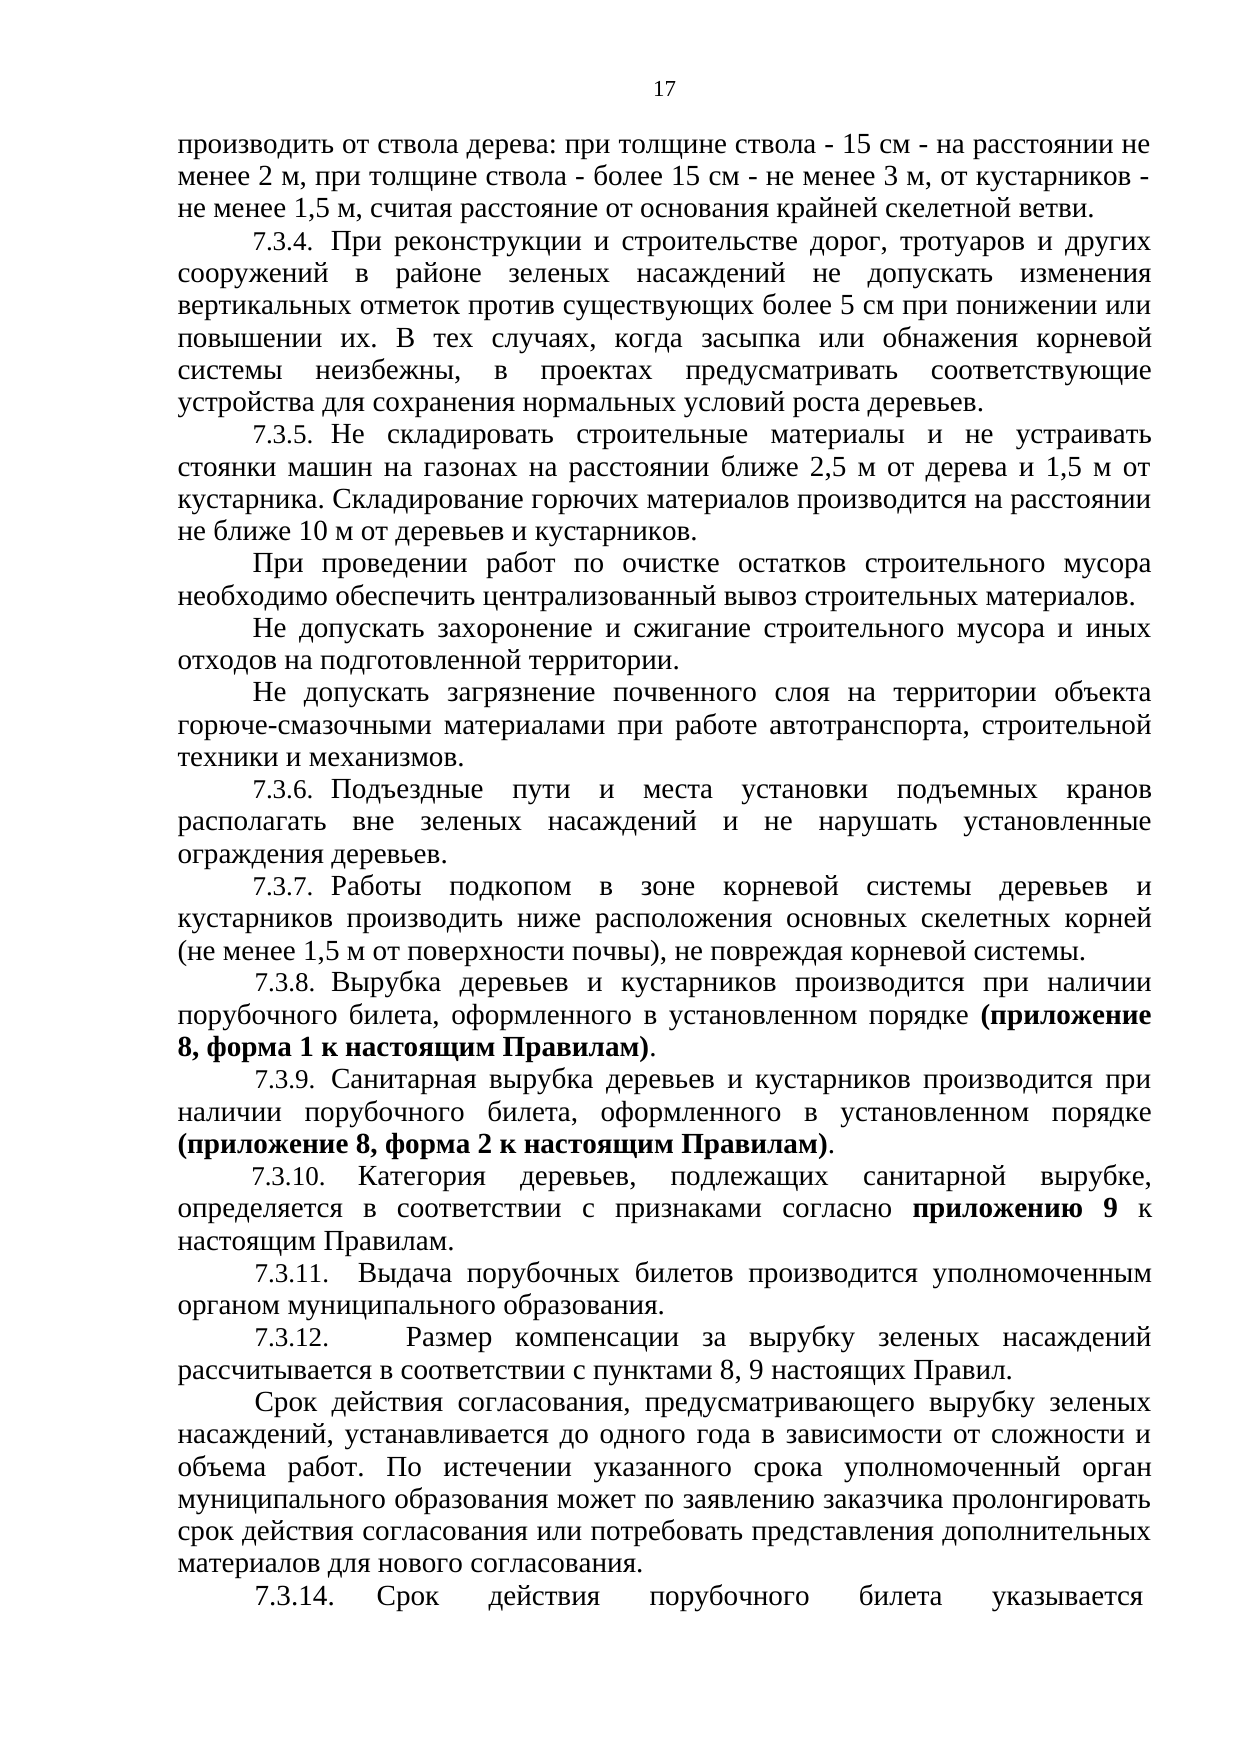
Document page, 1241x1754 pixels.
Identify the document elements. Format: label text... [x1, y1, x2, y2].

list Выдача порубочных билетов производится уполномоченным органом муниципального образования. [177, 1256, 1152, 1321]
text Срок действия согласования, предусматривающего вырубку зеленых насаждений, устанавливается до одного года в зависимости от сложности и объема работ. По истечении указанного срока уполномоченный орган муниципального образования может по заявлению заказчика пролонгировать срок действия согласования или потребовать представления дополнительных материалов для нового согласования. [177, 1385, 1152, 1579]
text 7.3.14. Срок действия порубочного билета указывается [254, 1579, 1234, 1612]
text При проведении работ по очистке остатков строительного мусора необходимо обеспечить централизованный вывоз строительных материалов. [177, 547, 1152, 611]
text Не допускать захоронение и сжигание строительного мусора и иных отходов на подготовленной территории. [177, 611, 1152, 676]
list Категория деревьев, подлежащих санитарной вырубке, определяется в соответствии с признаками согласно приложению 9 к настоящим Правилам. [177, 1160, 1152, 1256]
list Не складировать строительные материалы и не устраивать стоянки машин на газонах на расстоянии ближе 2,5 м от дерева и 1,5 м от кустарника. Складирование горючих материалов производится на расстоянии не ближе 10 м от деревьев и кустарников. [177, 418, 1152, 547]
list Работы подкопом в зоне корневой системы деревьев и кустарников производить ниже расположения основных скелетных корней (не менее 1,5 м от поверхности почвы), не повреждая корневой системы. [177, 869, 1152, 966]
text производить от ствола дерева: при толщине ствола - 15 см - на расстоянии не менее 2 м, при толщине ствола - более 15 см - не менее 3 м, от кустарников - не менее 1,5 м, считая расстояние от основания крайней скелетной ветви. [177, 127, 1152, 224]
text Не допускать загрязнение почвенного слоя на территории объекта горюче-смазочными материалами при работе автотранспорта, строительной техники и механизмов. [177, 676, 1152, 773]
list Санитарная вырубка деревьев и кустарников производится при наличии порубочного билета, оформленного в установленном порядке (приложение 8, форма 2 к настоящим Правилам). [177, 1063, 1152, 1160]
list Подъездные пути и места установки подъемных кранов располагать вне зеленых насаждений и не нарушать установленные ограждения деревьев. [177, 773, 1152, 869]
list Размер компенсации за вырубку зеленых насаждений рассчитывается в соответствии с пунктами 8, 9 настоящих Правил. [177, 1321, 1152, 1385]
list При реконструкции и строительстве дорог, тротуаров и других сооружений в районе зеленых насаждений не допускать изменения вертикальных отметок против существующих более 5 см при понижении или повышении их. В тех случаях, когда засыпка или обнажения корневой системы неизбежны, в проектах предусматривать соответствующие устройства для сохранения нормальных условий роста деревьев. [177, 224, 1152, 418]
list Вырубка деревьев и кустарников производится при наличии порубочного билета, оформленного в установленном порядке (приложение 8, форма 1 к настоящим Правилам). [177, 966, 1152, 1063]
